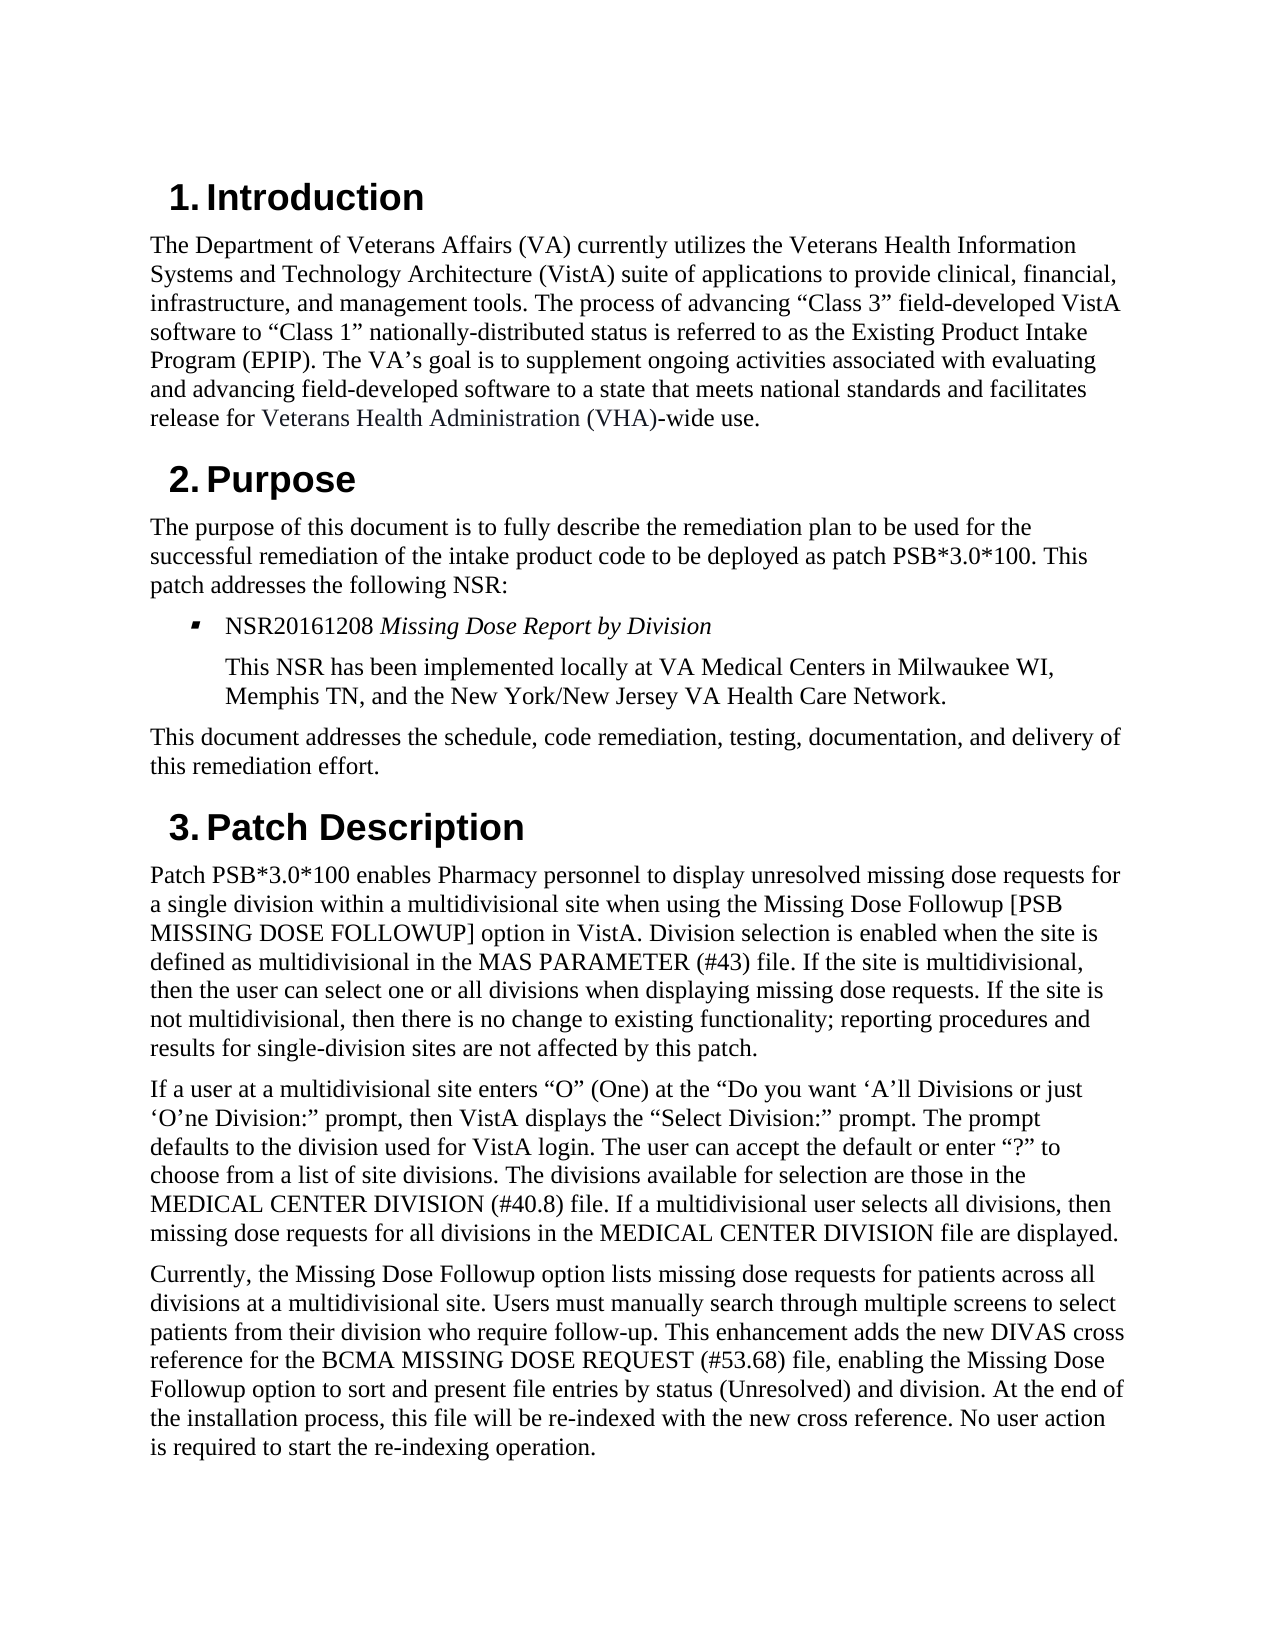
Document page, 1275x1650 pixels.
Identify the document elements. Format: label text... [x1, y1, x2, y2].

list NSR20161208 Missing Dose Report by Division [187, 611, 1125, 640]
subtitle Introduction [169, 175, 1125, 218]
text If a user at a multidivisional site enters “O” (One) at the “Do you want ‘A’ll Divisions or just ‘O’ne Division:” prompt, then VistA displays the “Select Division:” prompt. The prompt defaults to the division used for VistA login. The user can accept the default or enter “?” to choose from a list of site divisions. The divisions available for selection are those in the MEDICAL CENTER DIVISION (#40.8) file. If a multidivisional user selects all divisions, then missing dose requests for all divisions in the MEDICAL CENTER DIVISION file are displayed. [150, 1074, 1125, 1247]
subtitle Patch Description [169, 805, 1125, 848]
subtitle Purpose [169, 457, 1125, 500]
text Currently, the Missing Dose Followup option lists missing dose requests for patients across all divisions at a multidivisional site. Users must manually search through multiple screens to select patients from their division who require follow-up. This enhancement adds the new DIVAS cross reference for the BCMA MISSING DOSE REQUEST (#53.68) file, enabling the Missing Dose Followup option to sort and present file entries by status (Unresolved) and division. At the end of the installation process, this file will be re-indexed with the new cross reference. No user action is required to start the re-indexing operation. [150, 1259, 1125, 1461]
text This NSR has been implemented locally at VA Medical Centers in Milwaukee WI, Memphis TN, and the New York/New Jersey VA Health Care Network. [225, 652, 1125, 710]
text The Department of Veterans Affairs (VA) currently utilizes the Veterans Health Information Systems and Technology Architecture (VistA) suite of applications to provide clinical, financial, infrastructure, and management tools. The process of advancing “Class 3” field-developed VistA software to “Class 1” nationally-distributed status is referred to as the Existing Product Intake Program (EPIP). The VA’s goal is to supplement ongoing activities associated with evaluating and advancing field-developed software to a state that meets national standards and facilitates release for Veterans Health Administration (VHA)-wide use. [150, 231, 1125, 432]
text Patch PSB*3.0*100 enables Pharmacy personnel to display unresolved missing dose requests for a single division within a multidivisional site when using the Missing Dose Followup [PSB MISSING DOSE FOLLOWUP] option in VistA. Division selection is enabled when the site is defined as multidivisional in the MAS PARAMETER (#43) file. If the site is multidivisional, then the user can select one or all divisions when displaying missing dose requests. If the site is not multidivisional, then there is no change to existing functionality; reporting procedures and results for single-division sites are not affected by this patch. [150, 861, 1125, 1062]
text The purpose of this document is to fully describe the remediation plan to be used for the successful remediation of the intake product code to be deployed as patch PSB*3.0*100. This patch addresses the following NSR: [150, 512, 1125, 599]
text This document addresses the schedule, code remediation, testing, documentation, and delivery of this remediation effort. [150, 722, 1125, 780]
